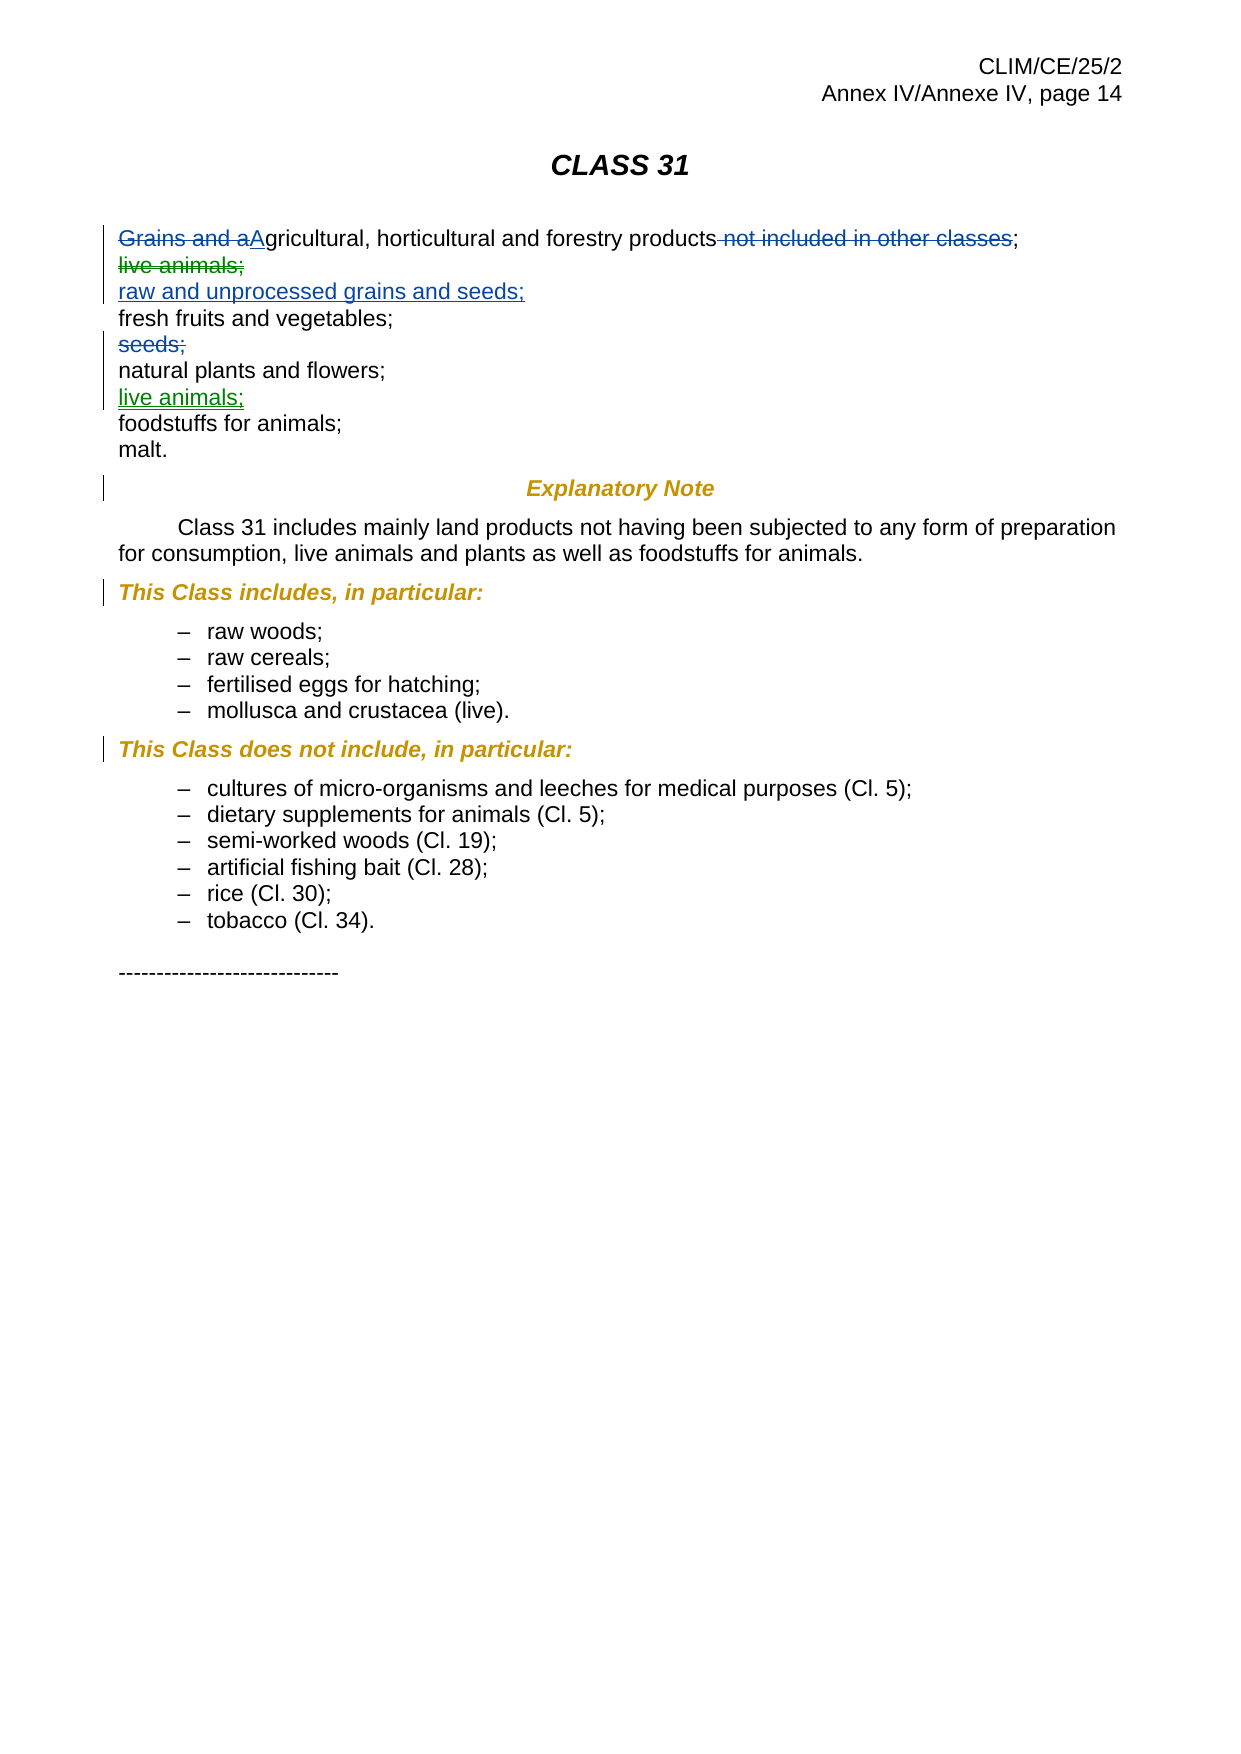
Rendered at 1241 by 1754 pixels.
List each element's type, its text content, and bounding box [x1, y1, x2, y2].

text – tobacco (Cl. 34). [177, 907, 1122, 933]
text foodstuffs for animals; [118, 410, 1122, 436]
text natural plants and flowers; [118, 357, 1122, 383]
text – cultures of micro-organisms and leeches for medical purposes (Cl. 5); [177, 775, 1122, 801]
text – dietary supplements for animals (Cl. 5); [177, 801, 1122, 827]
text – raw cereals; [177, 644, 1122, 671]
text This Class includes, in particular: [118, 579, 1122, 606]
text This Class does not include, in particular: [118, 736, 1122, 762]
text – semi-worked woods (Cl. 19); [177, 827, 1122, 854]
text – fertilised eggs for hatching; [177, 671, 1122, 697]
text – raw woods; [177, 618, 1122, 644]
text CLASS 31 [118, 148, 1122, 181]
text – mollusca and crustacea (live). [177, 697, 1122, 723]
text – rice (Cl. 30); [177, 880, 1122, 907]
text Class 31 includes mainly land products not having been subjected to any form of preparation for consumption, live animals and plants as well as foodstuffs for animals. [118, 514, 1122, 567]
text malt. [118, 436, 1122, 463]
text Explanatory Note [118, 475, 1122, 501]
text – artificial fishing bait (Cl. 28); [177, 854, 1122, 880]
text gricultural, horticultural and forestry products; [118, 225, 1122, 252]
text fresh fruits and vegetables; [118, 304, 1122, 331]
text ----------------------------- [118, 959, 1122, 986]
